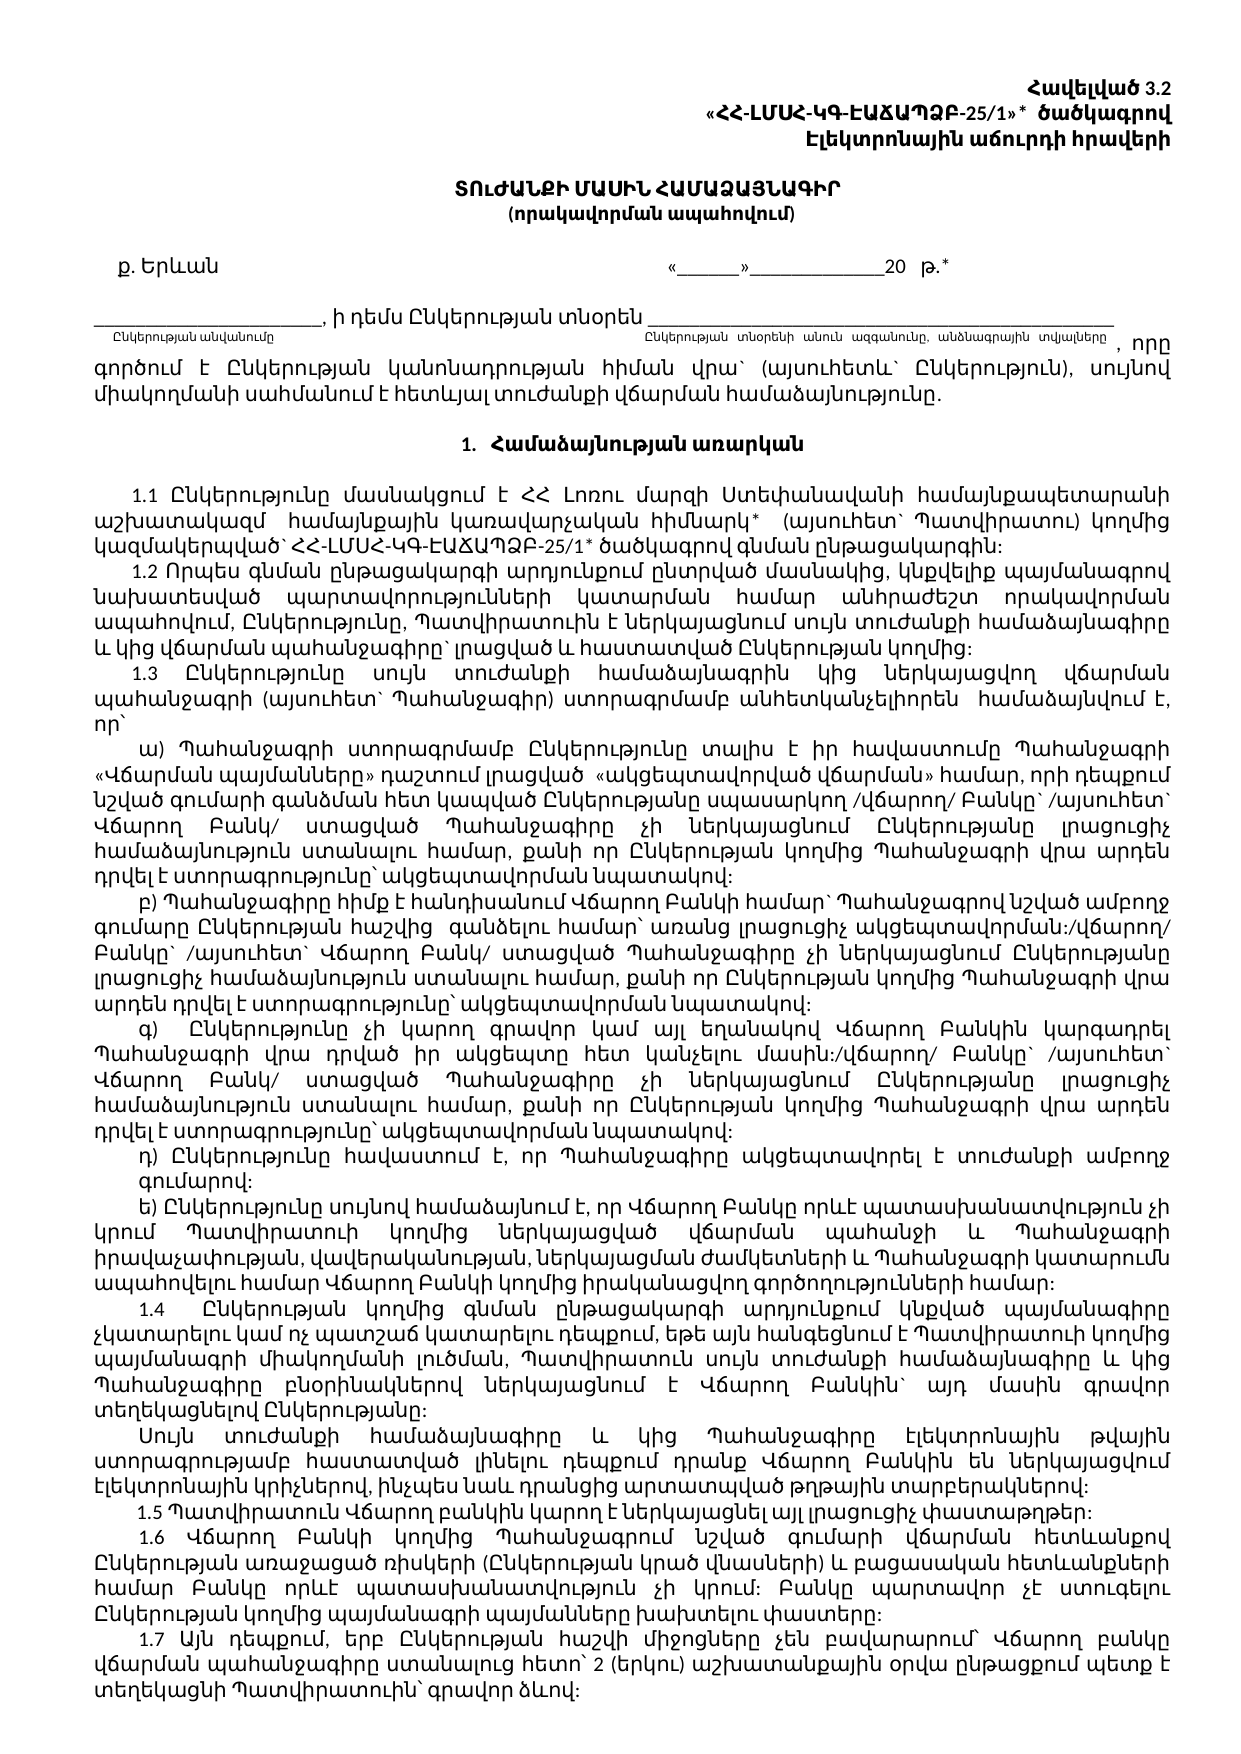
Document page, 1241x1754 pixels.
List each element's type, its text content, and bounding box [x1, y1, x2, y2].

text «ՀՀ-ԼՄՍՀ-ԿԳ-ԷԱՃԱՊՁԲ-25/1»* ծածկագրով [94, 100, 1171, 126]
text ա) Պահանջագրի ստորագրմամբ Ընկերությունը տալիս է իր հավաստումը Պահանջագրի «Վճարման պայմանները» դաշտում լրացված «ակցեպտավորված վճարման» համար, որի դեպքում նշված գումարի գանձման հետ կապված Ընկերությանը սպասարկող /վճարող/ Բանկը` /այսուհետ` Վճարող Բանկ/ ստացված Պահանջագիրը չի ներկայացնում Ընկերությանը լրացուցիչ համաձայնություն ստանալու համար, քանի որ Ընկերության կողմից Պահանջագրի վրա արդեն դրվել է ստորագրությունը՝ ակցեպտավորման նպատակով: [94, 737, 1171, 889]
text 1.6 Վճարող Բանկի կողմից Պահանջագրում նշված գումարի վճարման հետևանքով Ընկերության առաջացած ռիսկերի (Ընկերության կրած վնասների) և բացասական հետևանքների համար Բանկը որևէ պատասխանատվություն չի կրում: Բանկը պարտավոր չէ ստուգելու Ընկերության կողմից պայմանագրի պայմանները խախտելու փաստերը: [94, 1524, 1171, 1626]
text Էլեկտրոնային աճուրդի հրավերի [94, 126, 1171, 151]
text բ) Պահանջագիրը հիմք է հանդիսանում Վճարող Բանկի համար` Պահանջագրով նշված ամբողջ գումարը Ընկերության հաշվից գանձելու համար՝ առանց լրացուցիչ ակցեպտավորման:/վճարող/ Բանկը` /այսուհետ` Վճարող Բանկ/ ստացված Պահանջագիրը չի ներկայացնում Ընկերությանը լրացուցիչ համաձայնություն ստանալու համար, քանի որ Ընկերության կողմից Պահանջագրի վրա արդեն դրվել է ստորագրությունը՝ ակցեպտավորման նպատակով: [94, 889, 1171, 1016]
text 1.5 Պատվիրատուն Վճարող բանկին կարող է ներկայացնել այլ լրացուցիչ փաստաթղթեր: [94, 1499, 1171, 1524]
text 1.2 Որպես գնման ընթացակարգի արդյունքում ընտրված մասնակից, կնքվելիք պայմանագրով նախատեսված պարտավորությունների կատարման համար անհրաժեշտ որակավորման ապահովում, Ընկերությունը, Պատվիրատուին է ներկայացնում սույն տուժանքի համաձայնագիրը և կից վճարման պահանջագիրը` լրացված և հաստատված Ընկերության կողմից: [94, 559, 1171, 660]
text դ) Ընկերությունը հավաստում է, որ Պահանջագիրը ակցեպտավորել է տուժանքի ամբողջ գումարով: [138, 1143, 1171, 1194]
text 1.1 Ընկերությունը մասնակցում է ՀՀ Լոռու մարզի Ստեփանավանի համայնքապետարանի աշխատակազմ համայնքային կառավարչական հիմնարկ* (այսուհետ` Պատվիրատու) կողմից կազմակերպված` ՀՀ-ԼՄՍՀ-ԿԳ-ԷԱՃԱՊՁԲ-25/1* ծածկագրով գնման ընթացակարգին: [94, 482, 1171, 559]
text ք. Երևան «______»_____________20 թ.* [94, 254, 1171, 279]
text 1.4 Ընկերության կողմից գնման ընթացակարգի արդյունքում կնքված պայմանագիրը չկատարելու կամ ոչ պատշաճ կատարելու դեպքում, եթե այն հանգեցնում է Պատվիրատուի կողմից պայմանագրի միակողմանի լուծման, Պատվիրատուն սույն տուժանքի համաձայնագիրը և կից Պահանջագիրը բնօրինակներով ներկայացնում է Վճարող Բանկին` այդ մասին գրավոր տեղեկացնելով Ընկերությանը: [94, 1296, 1171, 1423]
text Հավելված 3.2 [94, 75, 1171, 100]
text ՏՈւԺԱՆՔԻ ՄԱՍԻՆ ՀԱՄԱՁԱՅՆԱԳԻՐ [94, 177, 1171, 202]
text ______________________, ի դեմս Ընկերության տնօրեն _____________________________________________ [94, 304, 1171, 330]
text Ընկերության անվանումը Ընկերության տնօրենի անուն ազգանունը, անձնագրային տվյալները , որը գործում է Ընկերության կանոնադրության հիման վրա` (այսուհետև` Ընկերություն), սույնով միակողմանի սահմանում է հետևյալ տուժանքի վճարման համաձայնությունը. [94, 330, 1171, 406]
text ե) Ընկերությունը սույնով համաձայնում է, որ Վճարող Բանկը որևէ պատասխանատվություն չի կրում Պատվիրատուի կողմից ներկայացված վճարման պահանջի և Պահանջագրի իրավաչափության, վավերականության, ներկայացման ժամկետների և Պահանջագրի կատարումն ապահովելու համար Վճարող Բանկի կողմից իրականացվող գործողությունների համար: [94, 1194, 1171, 1296]
text (որակավորման ապահովում) [94, 202, 1171, 225]
text Սույն տուժանքի համաձայնագիրը և կից Պահանջագիրը էլեկտրոնային թվային ստորագրությամբ հաստատված լինելու դեպքում դրանք Վճարող Բանկին են ներկայացվում էլեկտրոնային կրիչներով, ինչպես նաև դրանցից արտատպված թղթային տարբերակներով: [94, 1423, 1171, 1499]
text 1.3 Ընկերությունը սույն տուժանքի համաձայնագրին կից ներկայացվող վճարման պահանջագրի (այսուհետ` Պահանջագիր) ստորագրմամբ անհետկանչելիորեն համաձայնվում է, որ՝ [94, 660, 1171, 737]
text գ) Ընկերությունը չի կարող գրավոր կամ այլ եղանակով Վճարող Բանկին կարգադրել Պահանջագրի վրա դրված իր ակցեպտը հետ կանչելու մասին:/վճարող/ Բանկը` /այսուհետ` Վճարող Բանկ/ ստացված Պահանջագիրը չի ներկայացնում Ընկերությանը լրացուցիչ համաձայնություն ստանալու համար, քանի որ Ընկերության կողմից Պահանջագրի վրա արդեն դրվել է ստորագրությունը՝ ակցեպտավորման նպատակով: [94, 1016, 1171, 1143]
text 1.7 Այն դեպքում, երբ Ընկերության հաշվի միջոցները չեն բավարարում՝ Վճարող բանկը վճարման պահանջագիրը ստանալուց հետո՝ 2 (երկու) աշխատանքային օրվա ընթացքում պետք է տեղեկացնի Պատվիրատուին՝ գրավոր ձևով: [94, 1626, 1171, 1702]
text 1. Համաձայնության առարկան [94, 432, 1171, 457]
